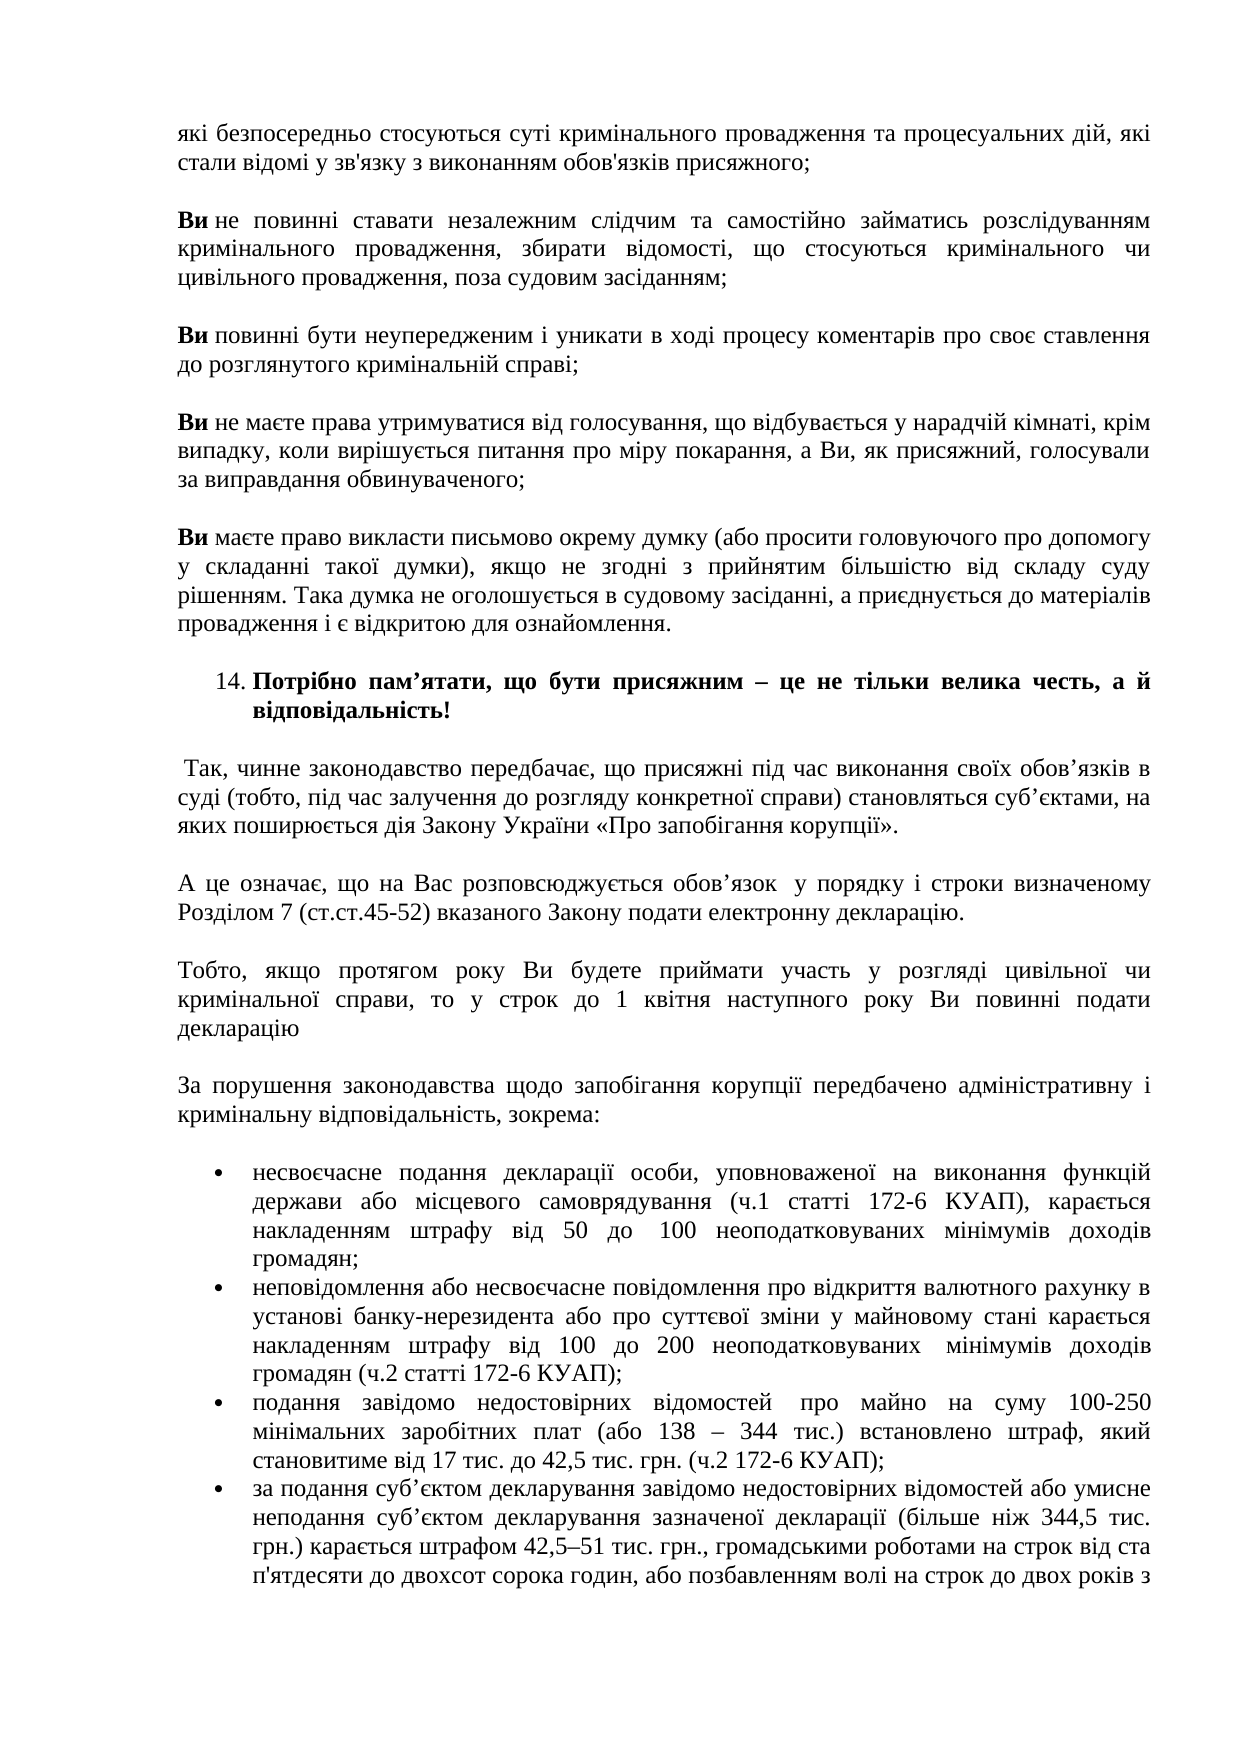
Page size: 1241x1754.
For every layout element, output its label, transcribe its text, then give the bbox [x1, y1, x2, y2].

list неповідомлення або несвоєчасне повідомлення про відкриття валютного рахунку в установі банку-нерезидента або про суттєвої зміни у майновому стані карається накладенням штрафу від 100 до 200 неоподатковуваних мінімумів доходів громадян (ч.2 статті 172-6 КУАП); [215, 1272, 1152, 1387]
text За порушення законодавства щодо запобігання корупції передбачено адміністративну і кримінальну відповідальність, зокрема: [177, 1071, 1152, 1128]
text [177, 118, 1152, 176]
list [215, 1473, 1152, 1588]
list несвоєчасне подання декларації особи, уповноваженої на виконання функцій держави або місцевого самоврядування (ч.1 статті 172-6 КУАП), карається накладенням штрафу від 50 до 100 неоподатковуваних мінімумів доходів громадян; [215, 1157, 1152, 1272]
text Ви маєте право викласти письмово окрему думку (або просити головуючого про допомогу у складанні такої думки), якщо не згодні з прийнятим більшістю від складу суду рішенням. Така думка не оголошується в судовому засіданні, а приєднується до матеріалів провадження і є відкритою для ознайомлення. [177, 522, 1152, 637]
text Тобто, якщо протягом року Ви будете приймати участь у розгляді цивільної чи кримінальної справи, то у строк до 1 квітня наступного року Ви повинні подати декларацію [177, 955, 1152, 1041]
text А це означає, що на Вас розповсюджується обов’язок у порядку і строки визначеному Розділом 7 (ст.ст.45-52) вказаного Закону подати електронну декларацію. [177, 868, 1152, 926]
text Так, чинне законодавство передбачає, що присяжні під час виконання своїх обов’язків в суді (тобто, під час залучення до розгляду конкретної справи) становляться суб’єктами, на яких поширюється дія Закону України «Про запобігання корупції». [177, 753, 1152, 839]
text Ви не повинні ставати незалежним слідчим та самостійно займатись розслідуванням кримінального провадження, збирати відомості, що стосуються кримінального чи цивільного провадження, поза судовим засіданням; [177, 205, 1152, 291]
list подання завідомо недостовірних відомостей про майно на суму 100-250 мінімальних заробітних плат (або 138 – 344 тис.) встановлено штраф, який становитиме від 17 тис. до 42,5 тис. грн. (ч.2 172-6 КУАП); [215, 1387, 1152, 1473]
text Ви повинні бути неупередженим і уникати в ході процесу коментарів про своє ставлення до розглянутого кримінальній справі; [177, 320, 1152, 378]
text Ви не маєте права утримуватися від голосування, що відбувається у нарадчій кімнаті, крім випадку, коли вирішується питання про міру покарання, а Ви, як присяжний, голосували за виправдання обвинуваченого; [177, 407, 1152, 493]
list Потрібно пам’ятати, що бути присяжним – це не тільки велика честь, а й відповідальність! [215, 666, 1152, 724]
